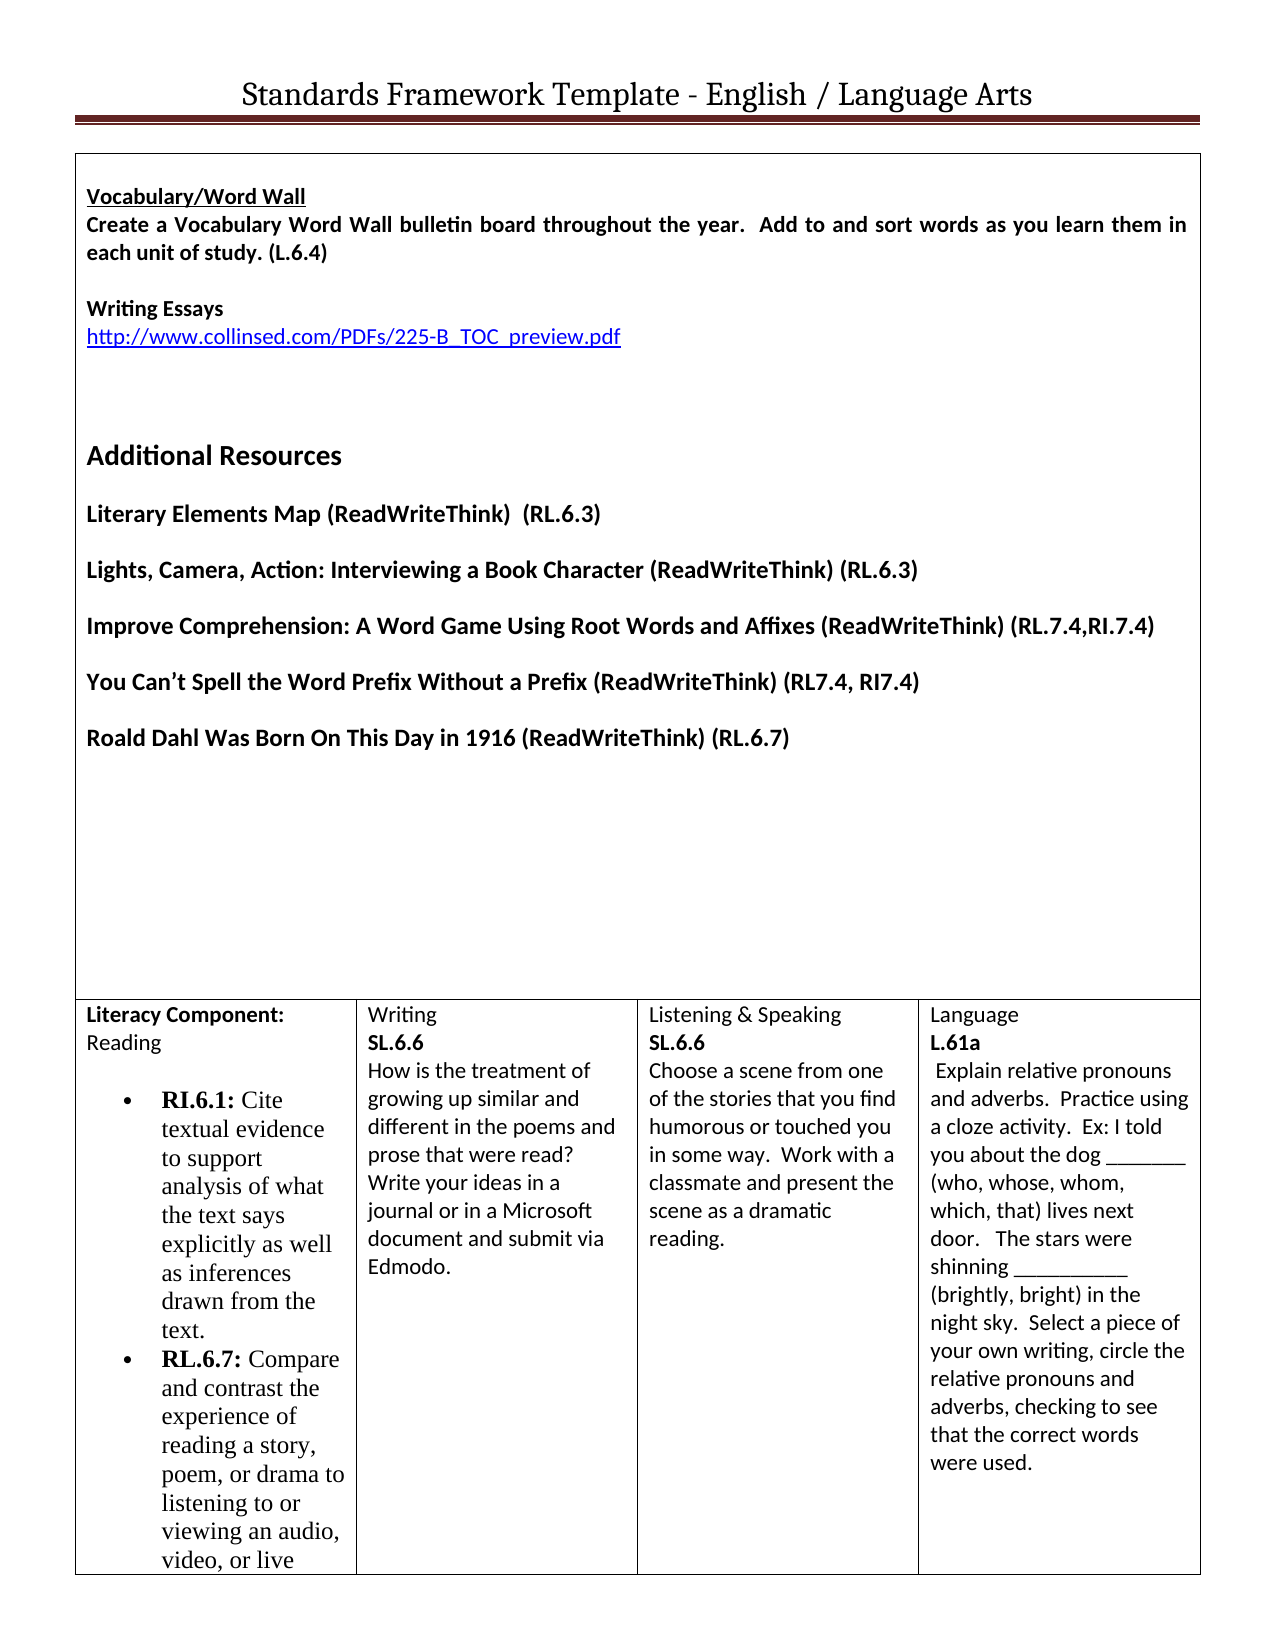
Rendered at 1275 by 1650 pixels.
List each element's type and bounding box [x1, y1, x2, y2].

table_cell [76, 1000, 356, 1574]
table_cell [919, 1000, 1200, 1574]
table_cell [76, 154, 1200, 999]
table_cell [357, 1000, 637, 1574]
table_cell [638, 1000, 918, 1574]
